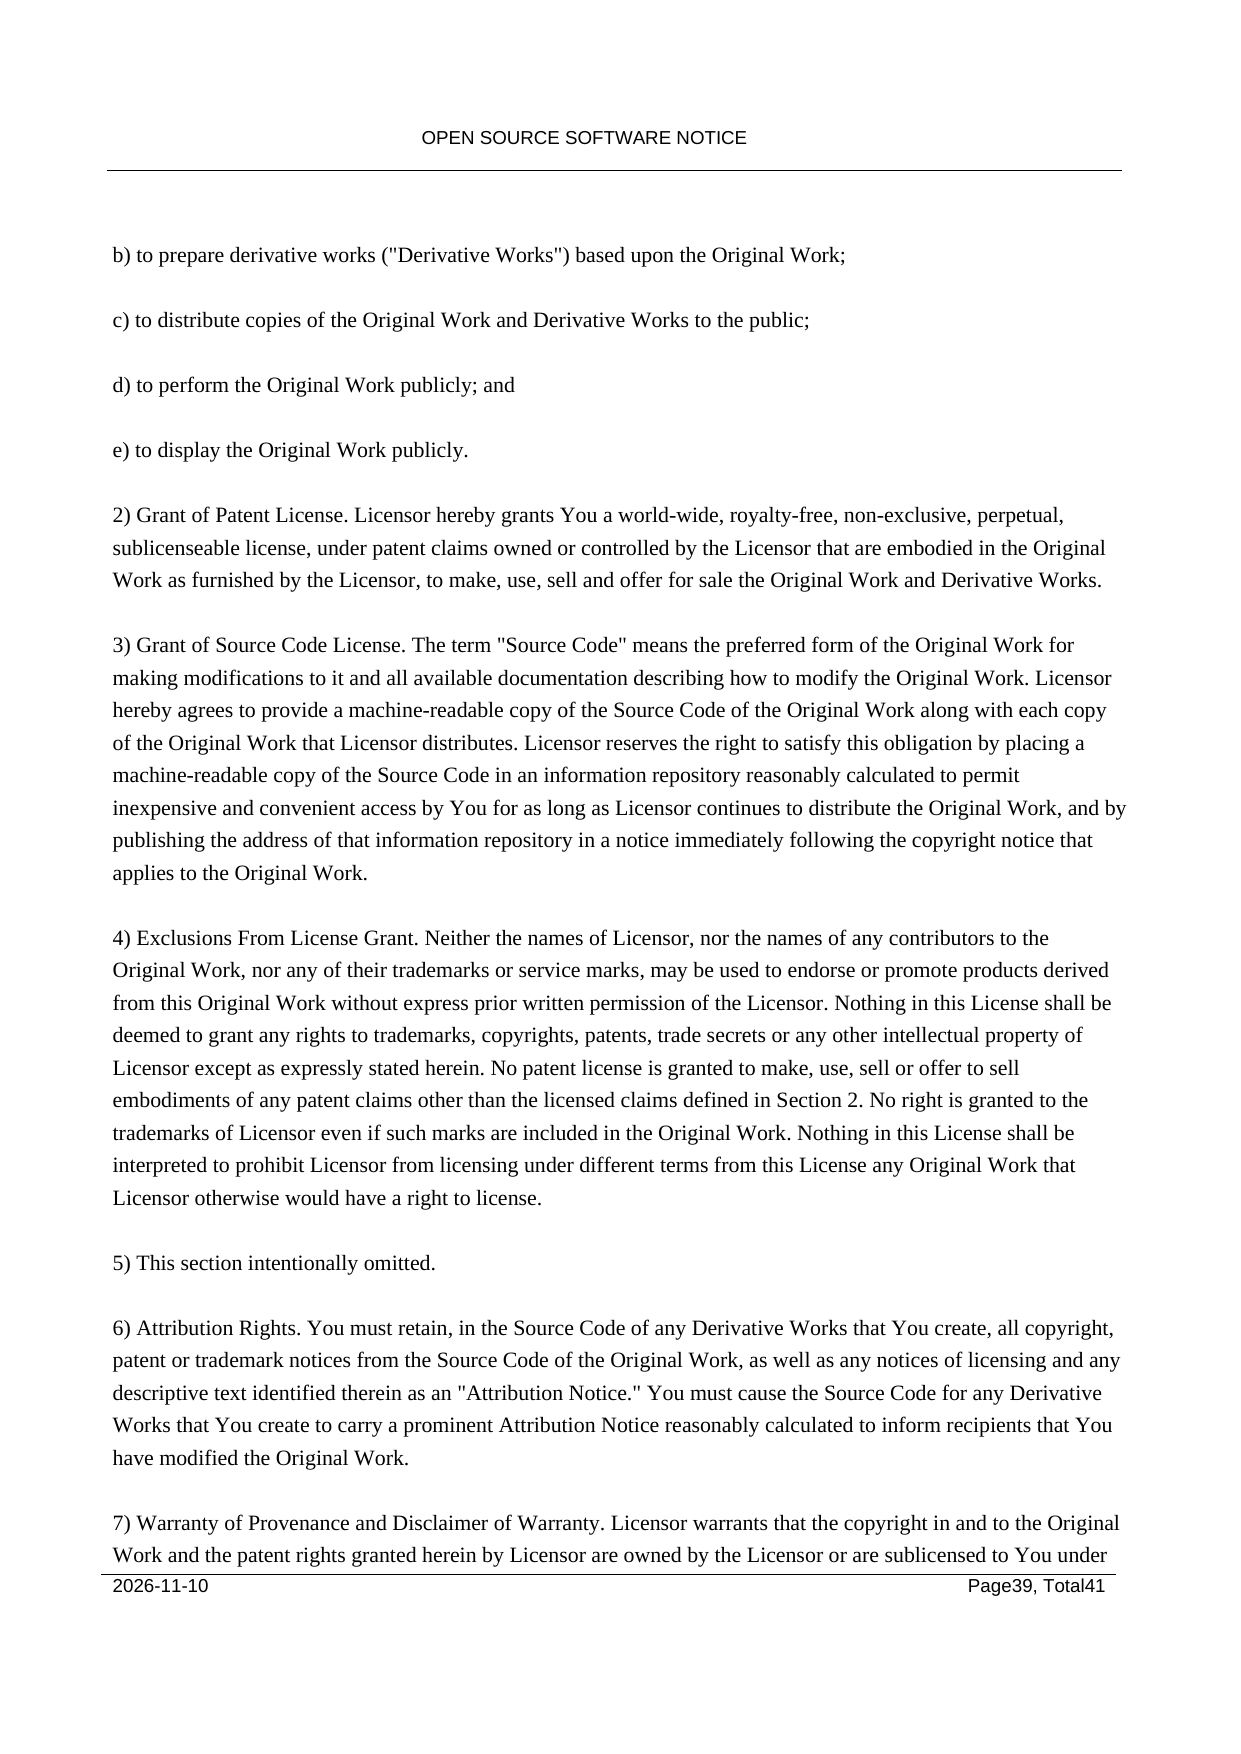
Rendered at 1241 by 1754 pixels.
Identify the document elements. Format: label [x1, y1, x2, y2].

text [112, 206, 1128, 1571]
